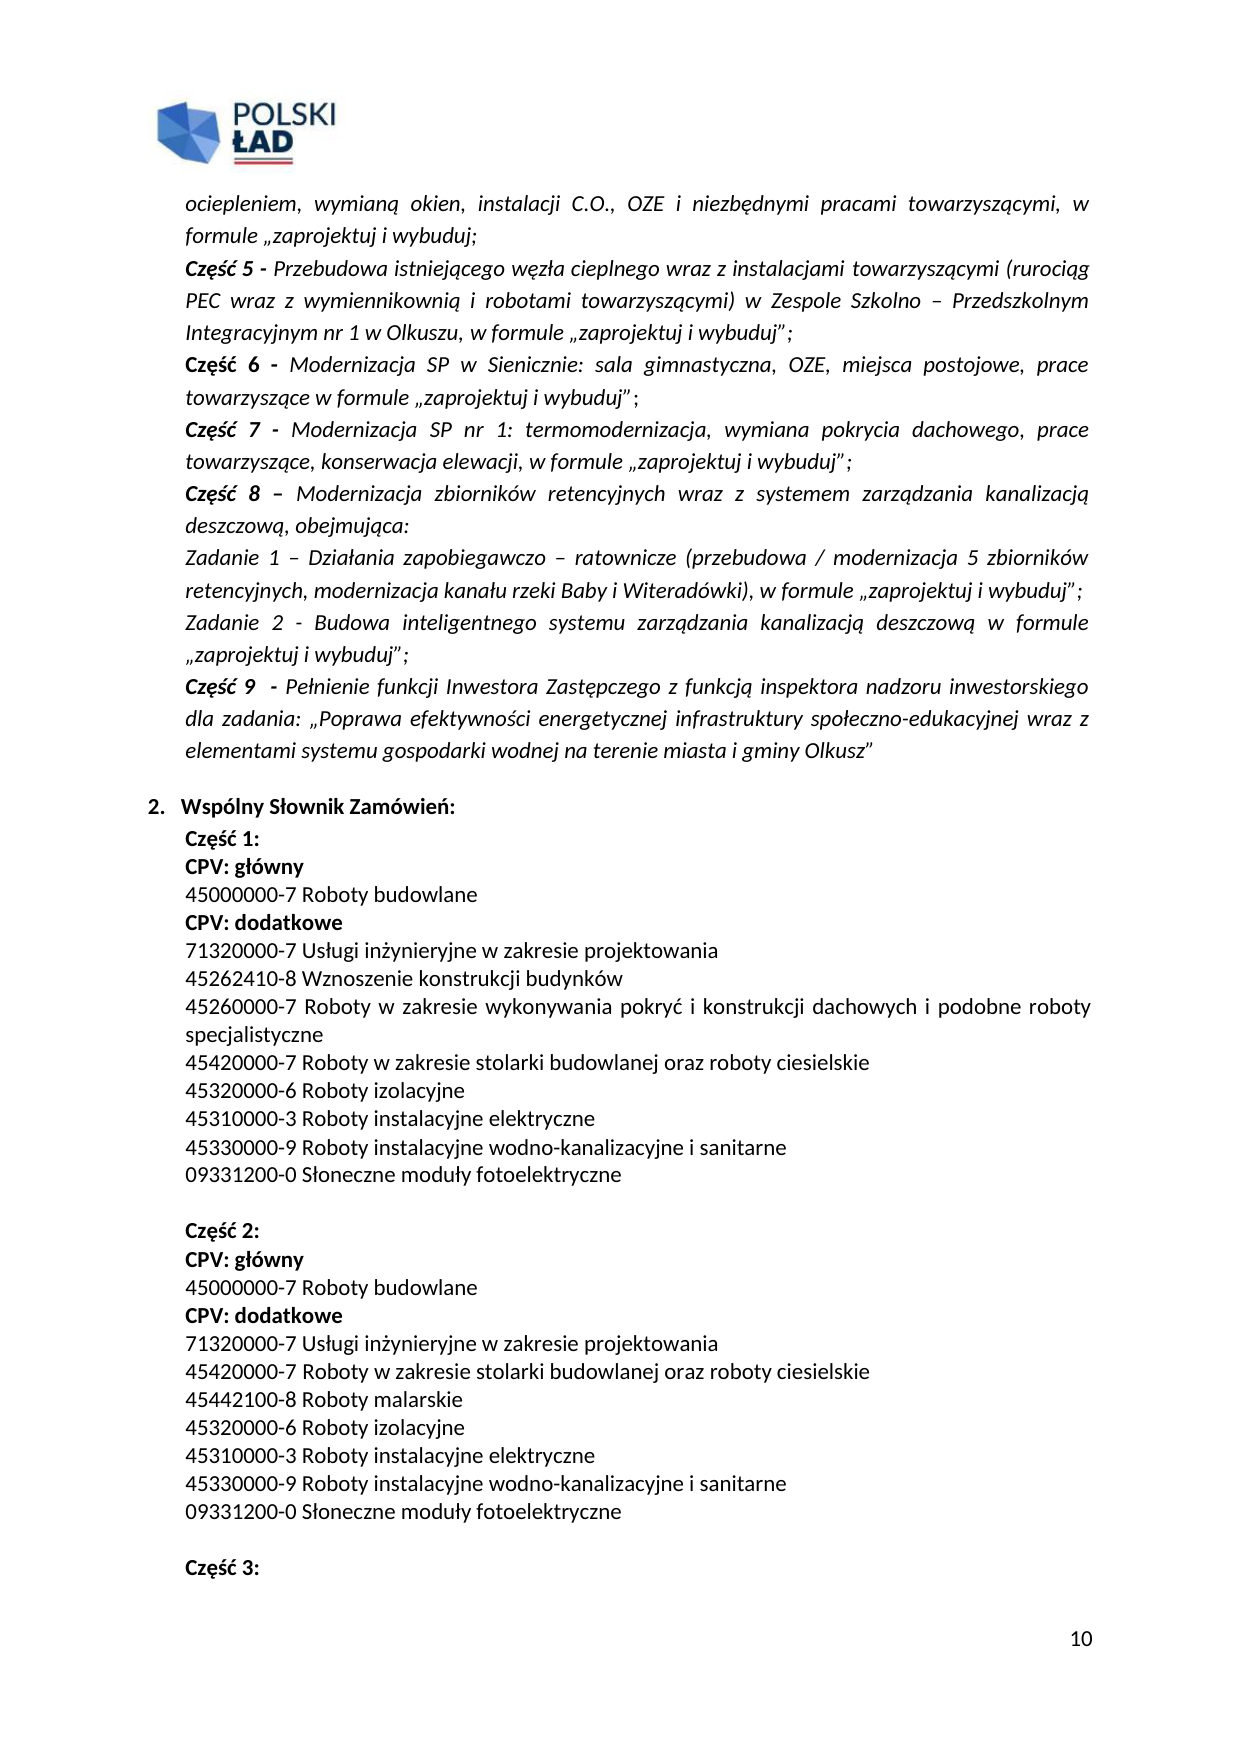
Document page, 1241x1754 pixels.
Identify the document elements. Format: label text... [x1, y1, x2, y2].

text 45000000-7 Roboty budowlane [185, 880, 1092, 908]
text CPV: główny [185, 852, 1092, 880]
text 45330000-9 Roboty instalacyjne wodno-kanalizacyjne i sanitarne [185, 1133, 1092, 1161]
text Część 1: [185, 824, 1092, 852]
text 2. Wspólny Słownik Zamówień: [148, 792, 1092, 820]
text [185, 189, 1092, 250]
text 45262410-8 Wznoszenie konstrukcji budynków [185, 964, 1092, 992]
text Część 6 - Modernizacja SP w Sienicznie: sala gimnastyczna, OZE, miejsca postojowe, prace towarzyszące w formule „zaprojektuj i wybuduj”; [185, 350, 1092, 411]
text 09331200-0 Słoneczne moduły fotoelektryczne [185, 1497, 1092, 1525]
text Zadanie 1 – Działania zapobiegawczo – ratownicze (przebudowa / modernizacja 5 zbiorników retencyjnych, modernizacja kanału rzeki Baby i Witeradówki), w formule „zaprojektuj i wybuduj”; [185, 543, 1092, 604]
text 71320000-7 Usługi inżynieryjne w zakresie projektowania [185, 1329, 1092, 1357]
text 45000000-7 Roboty budowlane [185, 1273, 1092, 1301]
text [185, 1441, 1092, 1469]
text Zadanie 2 - Budowa inteligentnego systemu zarządzania kanalizacją deszczową w formule „zaprojektuj i wybuduj”; [185, 608, 1092, 668]
text CPV: dodatkowe [185, 1301, 1092, 1329]
text 09331200-0 Słoneczne moduły fotoelektryczne [185, 1161, 1092, 1189]
text Część 9 - Pełnienie funkcji Inwestora Zastępczego z funkcją inspektora nadzoru inwestorskiego dla zadania: „Poprawa efektywności energetycznej infrastruktury społeczno-edukacyjnej wraz z elementami systemu gospodarki wodnej na terenie miasta i gminy Olkusz” [185, 672, 1092, 765]
text CPV: główny [185, 1245, 1092, 1273]
text 45320000-6 Roboty izolacyjne [185, 1413, 1092, 1441]
text 45320000-6 Roboty izolacyjne [185, 1077, 1092, 1104]
text 45330000-9 Roboty instalacyjne wodno-kanalizacyjne i sanitarne [185, 1469, 1092, 1497]
text Część 8 – Modernizacja zbiorników retencyjnych wraz z systemem zarządzania kanalizacją deszczową, obejmująca: [185, 479, 1092, 539]
text 45442100-8 Roboty malarskie [185, 1385, 1092, 1413]
text 71320000-7 Usługi inżynieryjne w zakresie projektowania [185, 936, 1092, 964]
text Część 3: [185, 1553, 1092, 1581]
text 45260000-7 Roboty w zakresie wykonywania pokryć i konstrukcji dachowych i podobne roboty specjalistyczne [185, 992, 1092, 1048]
text Część 7 - Modernizacja SP nr 1: termomodernizacja, wymiana pokrycia dachowego, prace towarzyszące, konserwacja elewacji, w formule „zaprojektuj i wybuduj”; [185, 415, 1092, 475]
text CPV: dodatkowe [185, 908, 1092, 936]
text 45420000-7 Roboty w zakresie stolarki budowlanej oraz roboty ciesielskie [185, 1357, 1092, 1385]
text Część 5 - Przebudowa istniejącego węzła cieplnego wraz z instalacjami towarzyszącymi (rurociąg PEC wraz z wymiennikownią i robotami towarzyszącymi) w Zespole Szkolno – Przedszkolnym Integracyjnym nr 1 w Olkuszu, w formule „zaprojektuj i wybuduj”; [185, 254, 1092, 346]
text 45420000-7 Roboty w zakresie stolarki budowlanej oraz roboty ciesielskie [185, 1048, 1092, 1077]
text Część 2: [185, 1217, 1092, 1245]
text 45310000-3 Roboty instalacyjne elektryczne [185, 1104, 1092, 1133]
